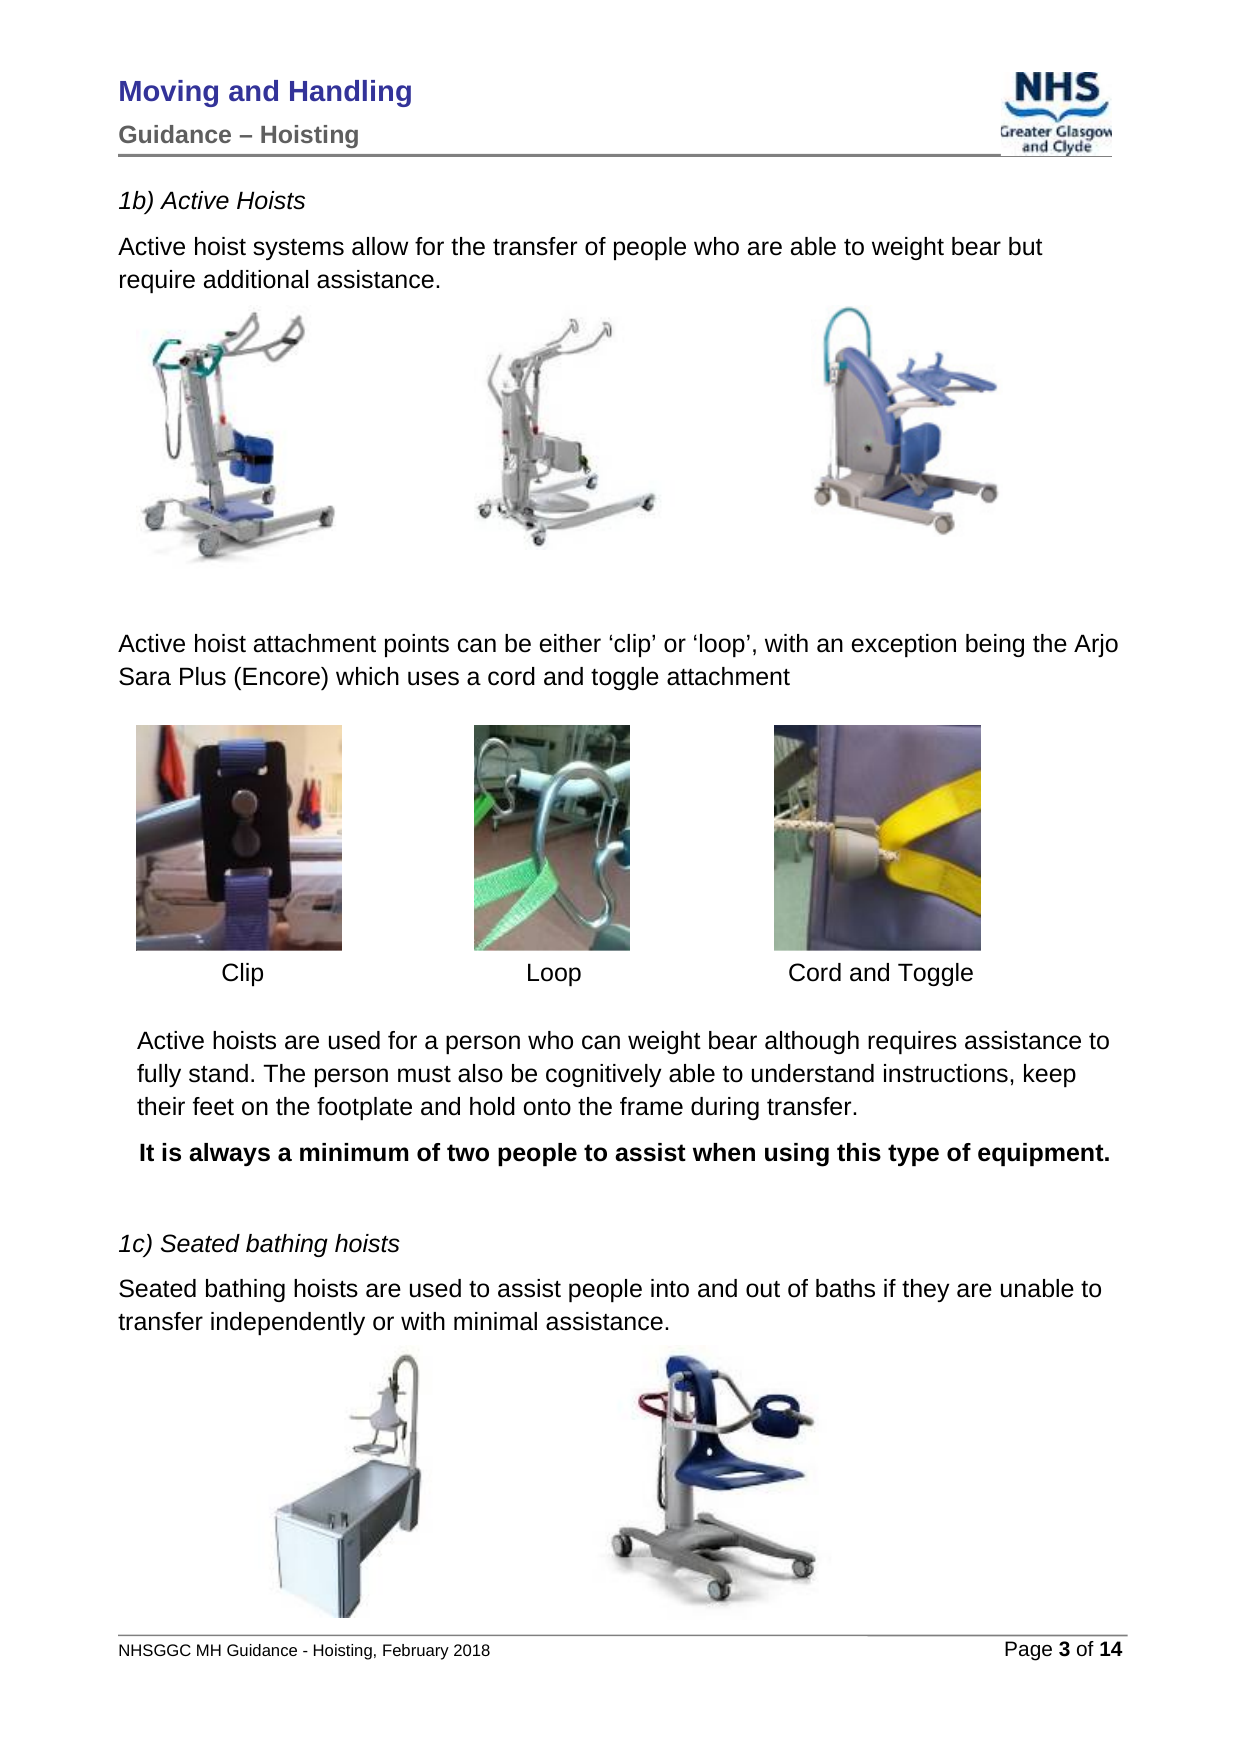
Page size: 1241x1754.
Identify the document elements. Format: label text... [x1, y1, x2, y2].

picture [811, 305, 1003, 537]
text Seated bathing hoists are used to assist people into and out of baths if they are unable to transfer independently or with minimal assistance. [118, 1274, 1122, 1336]
picture [774, 725, 981, 950]
text Active hoist attachment points can be either ‘clip’ or ‘loop’, with an exception being the Arjo Sara Plus (Encore) which uses a cord and toggle attachment [118, 629, 1122, 691]
picture [474, 725, 630, 950]
picture [474, 305, 682, 550]
text Active hoists are used for a person who can weight bear although requires assistance to fully stand. The person must also be cognitively able to understand instructions, keep their feet on the footplate and hold onto the frame during transfer. [137, 1026, 1122, 1121]
text 1c) Seated bathing hoists [118, 1229, 1122, 1257]
picture [232, 1345, 512, 1618]
text 1b) Active Hoists [118, 186, 1122, 215]
picture [999, 72, 1112, 153]
picture [136, 725, 342, 950]
picture [568, 1345, 858, 1620]
text Active hoist systems allow for the transfer of people who are able to weight bear but require additional assistance. [118, 232, 1122, 293]
text It is always a minimum of two people to assist when using this type of equipment. [118, 1138, 1122, 1166]
picture [136, 305, 341, 569]
